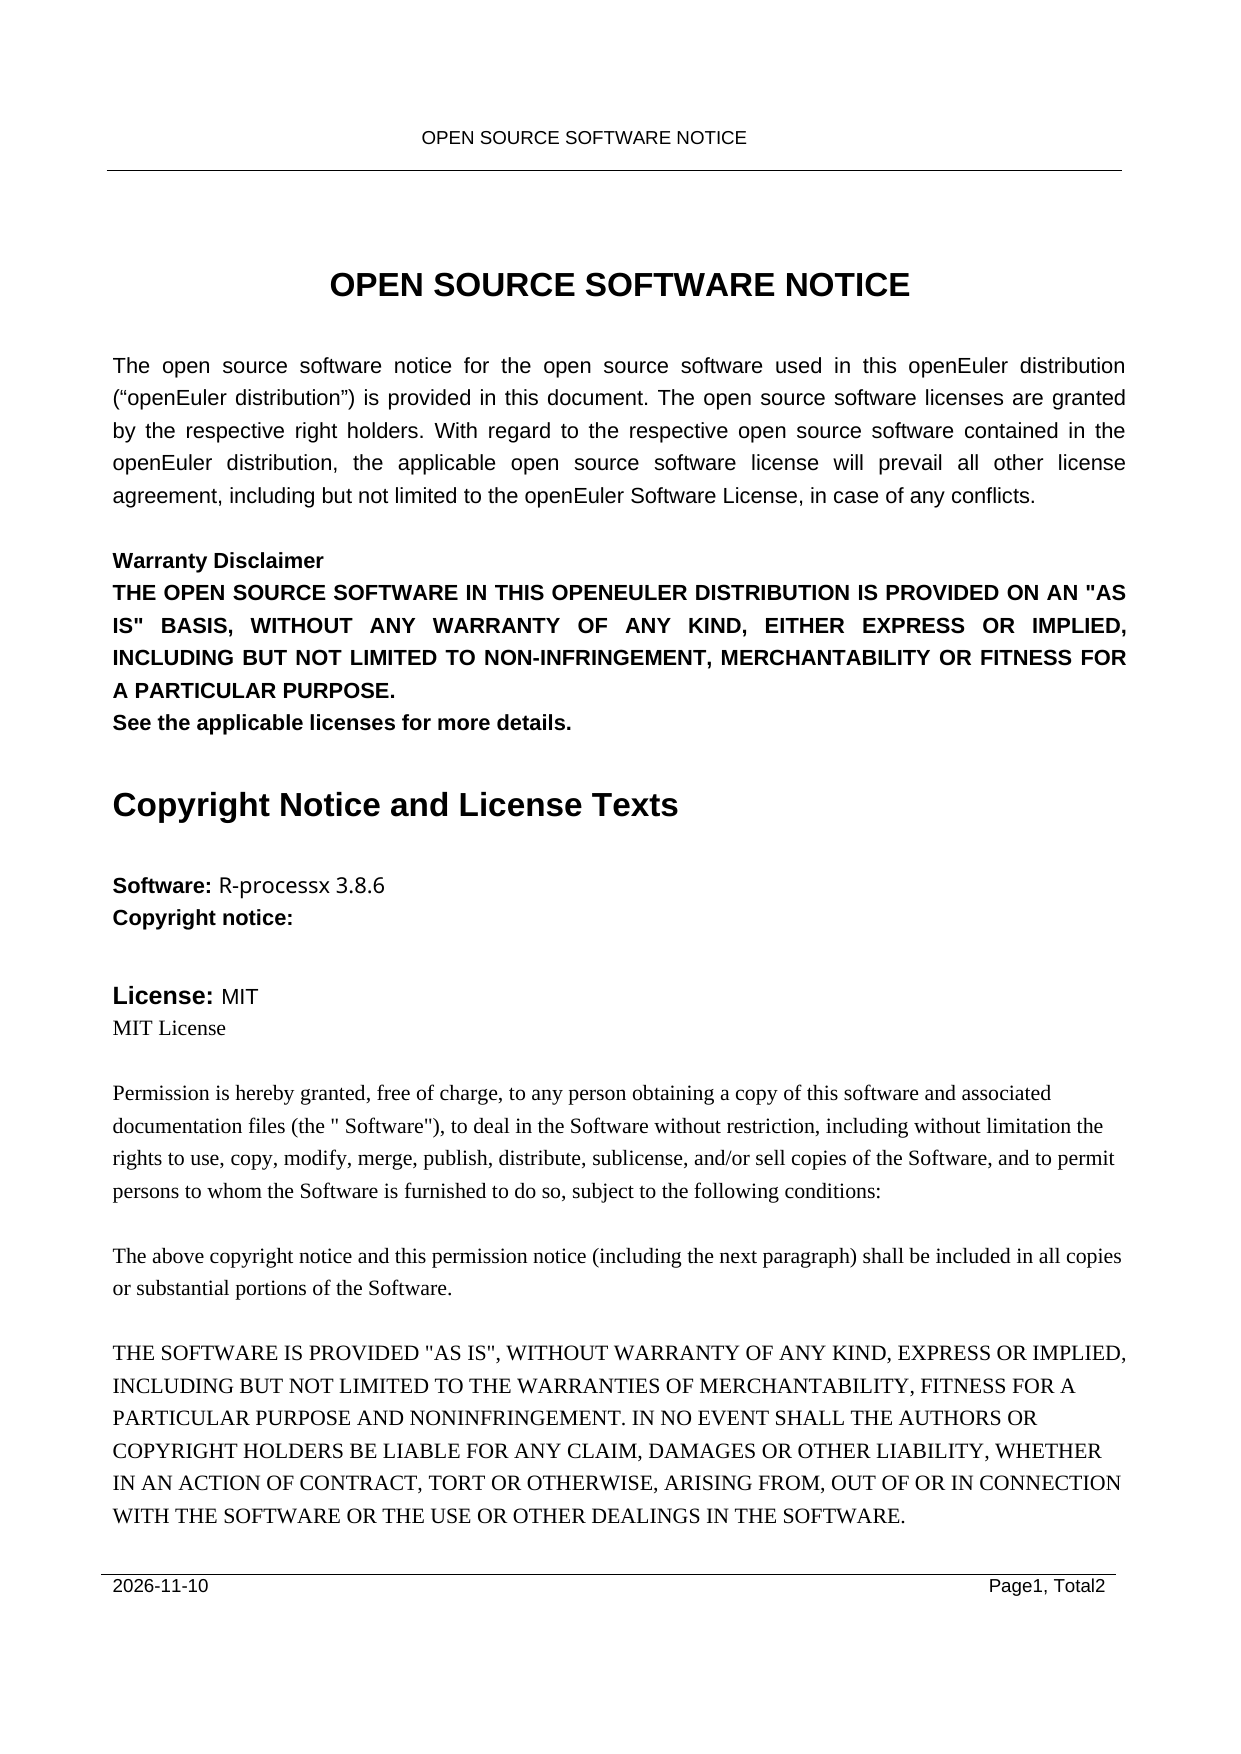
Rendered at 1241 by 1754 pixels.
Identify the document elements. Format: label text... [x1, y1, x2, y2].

text License: MIT [112, 979, 1128, 1012]
text MIT License Permission is hereby granted, free of charge, to any person obtaining a copy of this software and associated documentation files (the " Software"), to deal in the Software without restriction, including without limitation the rights to use, copy, modify, merge, publish, distribute, sublicense, and/or sell copies of the Software, and to permit persons to whom the Software is furnished to do so, subject to the following conditions: The above copyright notice and this permission notice (including the next paragraph) shall be included in all copies or substantial portions of the Software. THE SOFTWARE IS PROVIDED "AS IS", WITHOUT WARRANTY OF ANY KIND, EXPRESS OR IMPLIED, INCLUDING BUT NOT LIMITED TO THE WARRANTIES OF MERCHANTABILITY, FITNESS FOR A PARTICULAR PURPOSE AND NONINFRINGEMENT. IN NO EVENT SHALL THE AUTHORS OR COPYRIGHT HOLDERS BE LIABLE FOR ANY CLAIM, DAMAGES OR OTHER LIABILITY, WHETHER IN AN ACTION OF CONTRACT, TORT OR OTHERWISE, ARISING FROM, OUT OF OR IN CONNECTION WITH THE SOFTWARE OR THE USE OR OTHER DEALINGS IN THE SOFTWARE. [112, 1012, 1128, 1564]
text Copyright notice: [112, 901, 1128, 934]
text The open source software notice for the open source software used in this openEuler distribution (“openEuler distribution”) is provided in this document. The open source software licenses are granted by the respective right holders. With regard to the respective open source software contained in the openEuler distribution, the applicable open source software license will prevail all other license agreement, including but not limited to the openEuler Software License, in case of any conflicts. [112, 349, 1128, 511]
text Warranty Disclaimer [112, 544, 1128, 576]
text OPEN SOURCE SOFTWARE NOTICE [112, 251, 1128, 316]
text Copyright Notice and License Texts [112, 771, 1128, 836]
title Software: R-processx 3.8.6 [112, 869, 1128, 901]
text THE OPEN SOURCE SOFTWARE IN THIS OPENEULER DISTRIBUTION IS PROVIDED ON AN "AS IS" BASIS, WITHOUT ANY WARRANTY OF ANY KIND, EITHER EXPRESS OR IMPLIED, INCLUDING BUT NOT LIMITED TO NON-INFRINGEMENT, MERCHANTABILITY OR FITNESS FOR A PARTICULAR PURPOSE. See the applicable licenses for more details. [112, 576, 1128, 739]
